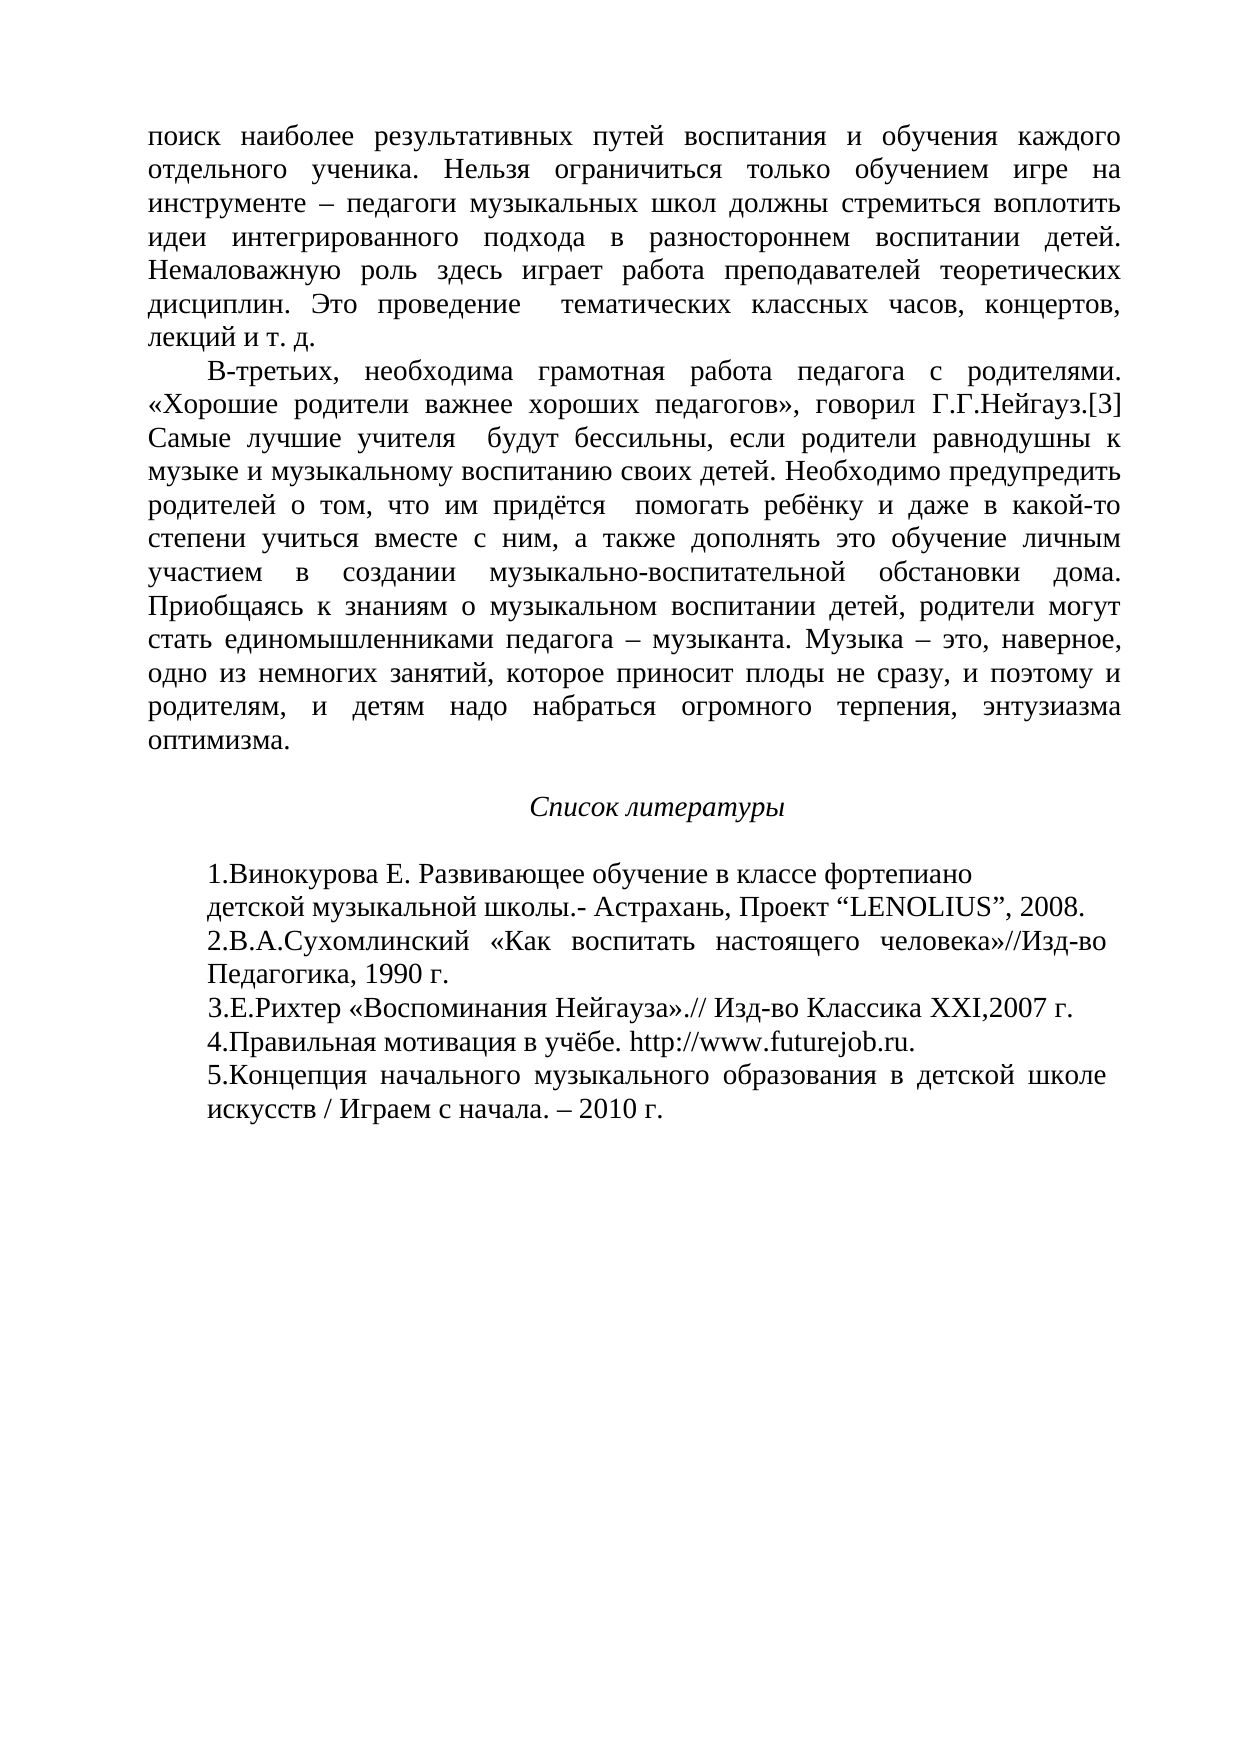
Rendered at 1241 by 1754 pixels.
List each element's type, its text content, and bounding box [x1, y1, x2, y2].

text В-третьих, необходима грамотная работа педагога с родителями. «Хорошие родители важнее хороших педагогов», говорил Г.Г.Нейгауз.[3] Самые лучшие учителя будут бессильны, если родители равнодушны к музыке и музыкальному воспитанию своих детей. Необходимо предупредить родителей о том, что им придётся помогать ребёнку и даже в какой-то степени учиться вместе с ним, а также дополнять это обучение личным участием в создании музыкально-воспитательной обстановки дома. Приобщаясь к знаниям о музыкальном воспитании детей, родители могут стать единомышленниками педагога – музыканта. Музыка – это, наверное, одно из немногих занятий, которое приносит плоды не сразу, и поэтому и родителям, и детям надо набраться огромного терпения, энтузиазма оптимизма. [148, 353, 1122, 755]
list 1.Винокурова Е. Развивающее обучение в классе фортепиано [207, 856, 1107, 889]
list детской музыкальной школы.- Астрахань, Проект “LENOLIUS”, 2008. [207, 889, 1107, 923]
list 2.В.А.Сухомлинский «Как воспитать настоящего человека»//Изд-во Педагогика, 1990 г. [207, 923, 1107, 990]
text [148, 118, 1122, 353]
list 3.Е.Рихтер «Воспоминания Нейгауза».// Изд-во Классика XXI,2007 г. [193, 990, 1107, 1024]
text Список литературы [148, 789, 1107, 822]
list 4.Правильная мотивация в учёбе. http://www.futurejob.ru. [207, 1024, 1107, 1057]
list 5.Концепция начального музыкального образования в детской школе искусств / Играем с начала. – 2010 г. [207, 1057, 1107, 1124]
